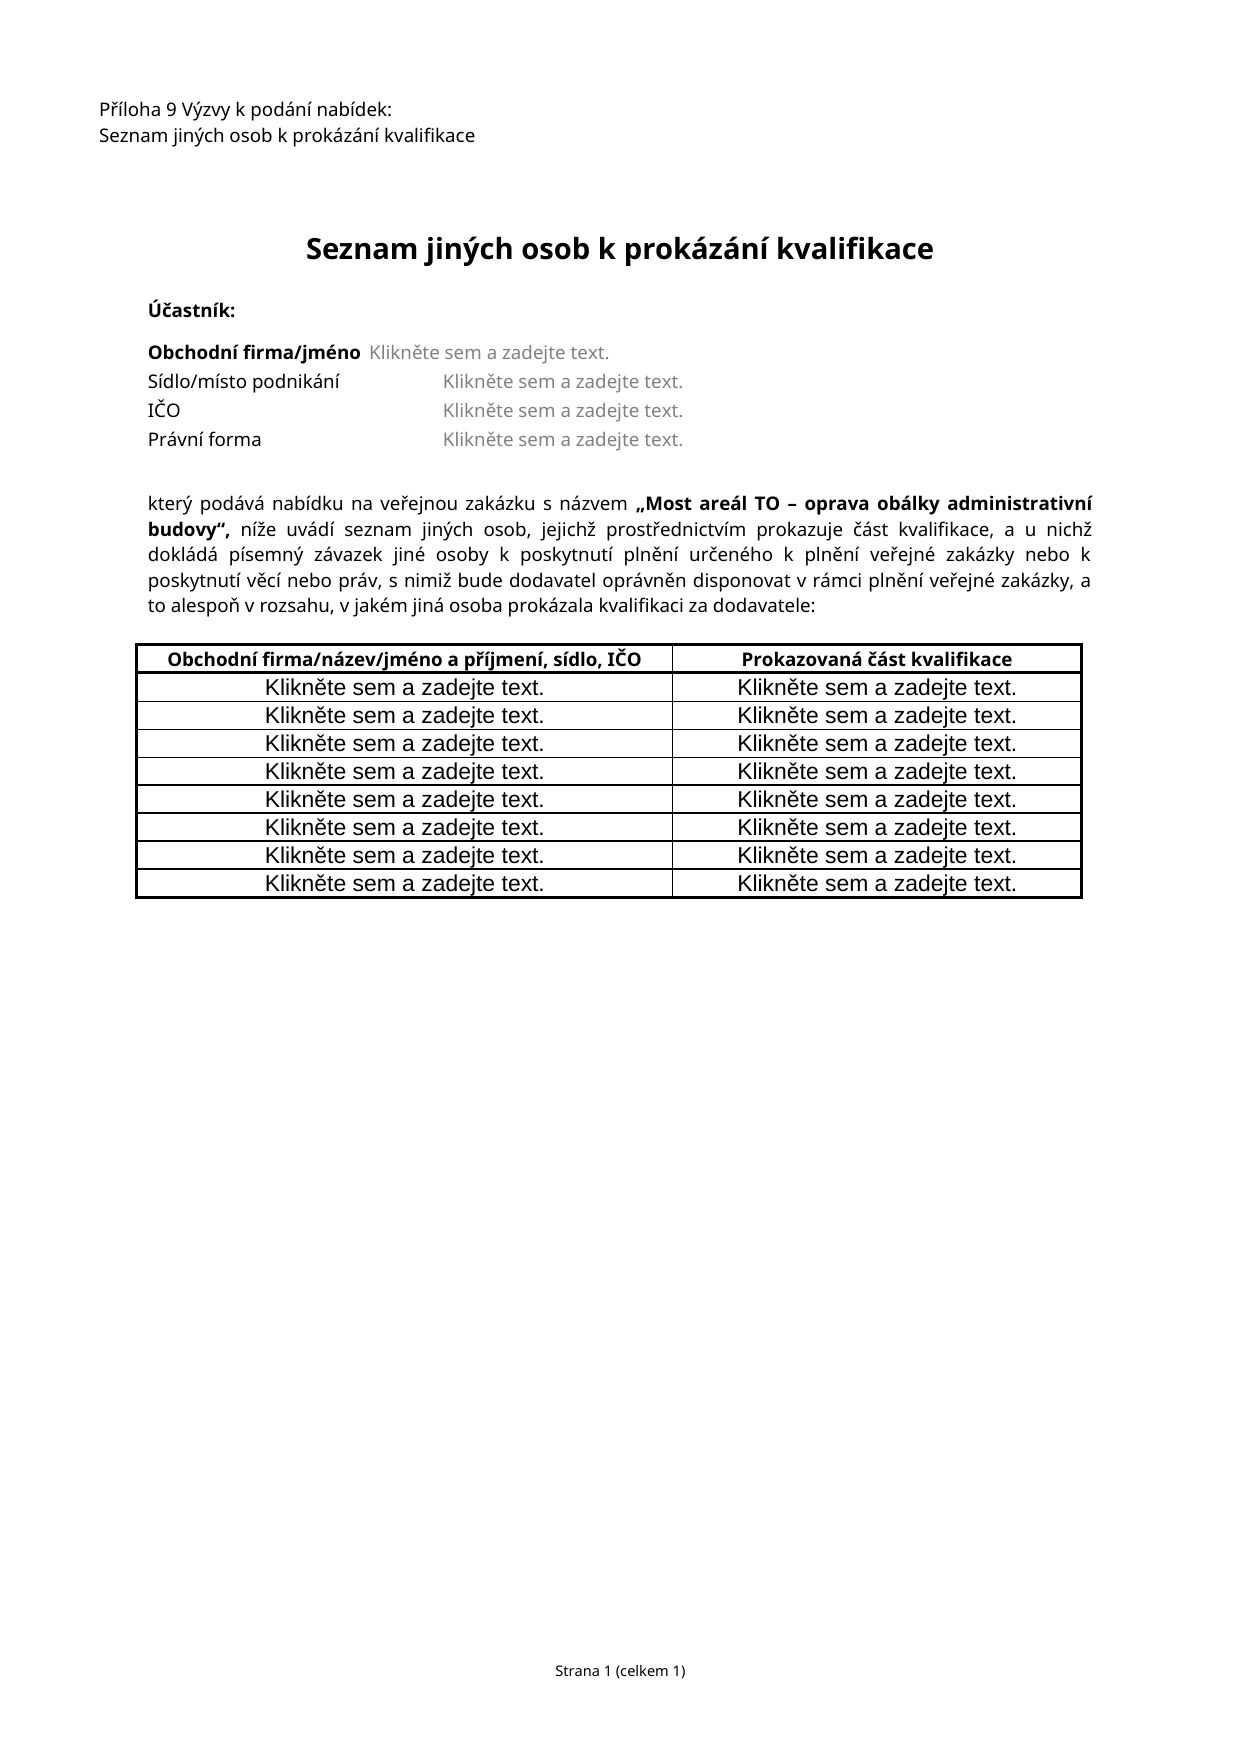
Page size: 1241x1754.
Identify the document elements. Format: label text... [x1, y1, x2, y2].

text IČO [148, 394, 1093, 423]
text Sídlo/místo podnikání [148, 365, 1093, 394]
title Seznam jiných osob k prokázání kvalifikace [148, 228, 1093, 268]
text Právní forma [148, 423, 1093, 452]
table_header Obchodní firma/název/jméno a příjmení, sídlo, IČO [138, 646, 672, 671]
text Obchodní firma/jméno [148, 336, 1093, 365]
table_header Prokazovaná část kvalifikace [673, 646, 1080, 671]
text který podává nabídku na veřejnou zakázku s názvem „Most areál TO – oprava obálky administrativní budovy“, níže uvádí seznam jiných osob, jejichž prostřednictvím prokazuje část kvalifikace, a u nichž dokládá písemný závazek jiné osoby k poskytnutí plnění určeného k plnění veřejné zakázky nebo k poskytnutí věcí nebo práv, s nimiž bude dodavatel oprávněn disponovat v rámci plnění veřejné zakázky, a to alespoň v rozsahu, v jakém jiná osoba prokázala kvalifikaci za dodavatele: [148, 490, 1093, 618]
text Účastník: [148, 293, 1093, 324]
